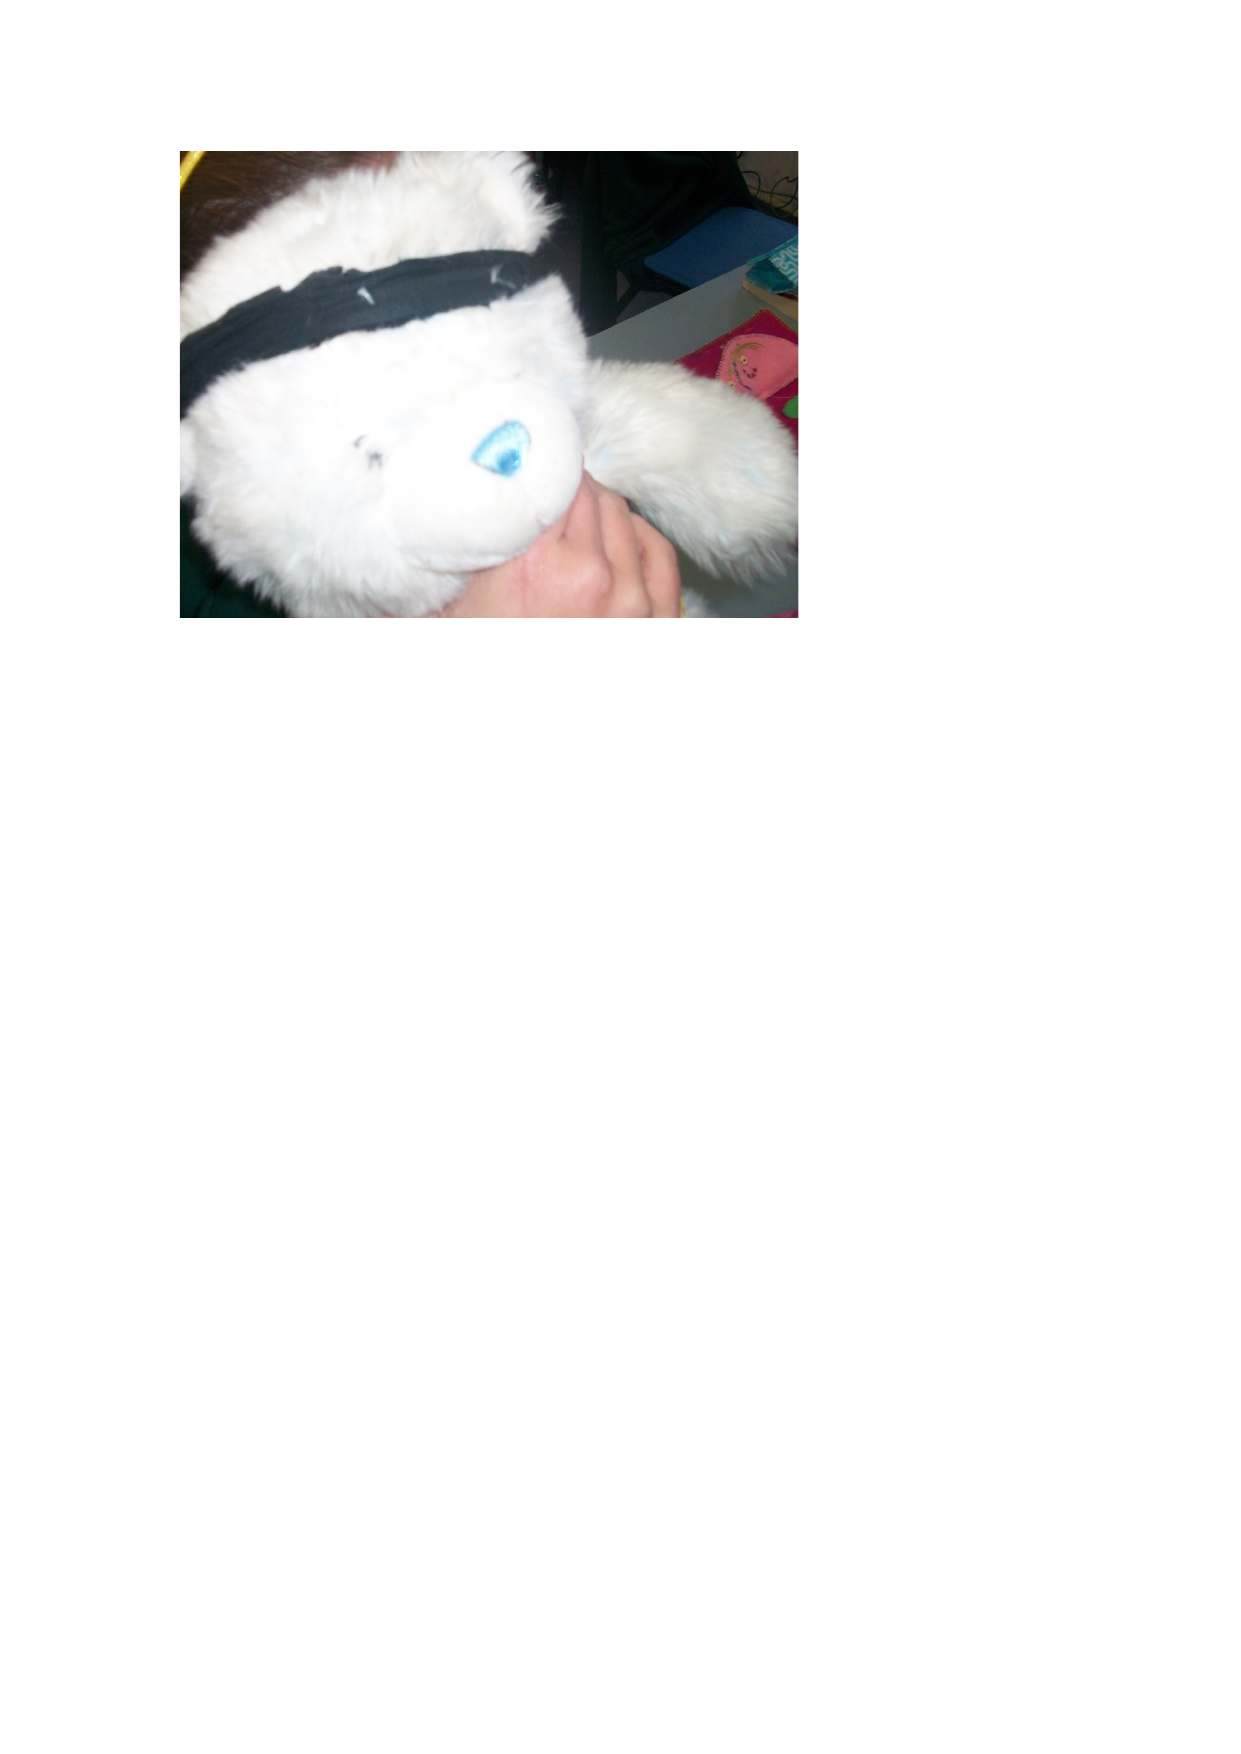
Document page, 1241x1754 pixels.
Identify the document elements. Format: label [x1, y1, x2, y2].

picture [179, 151, 799, 618]
